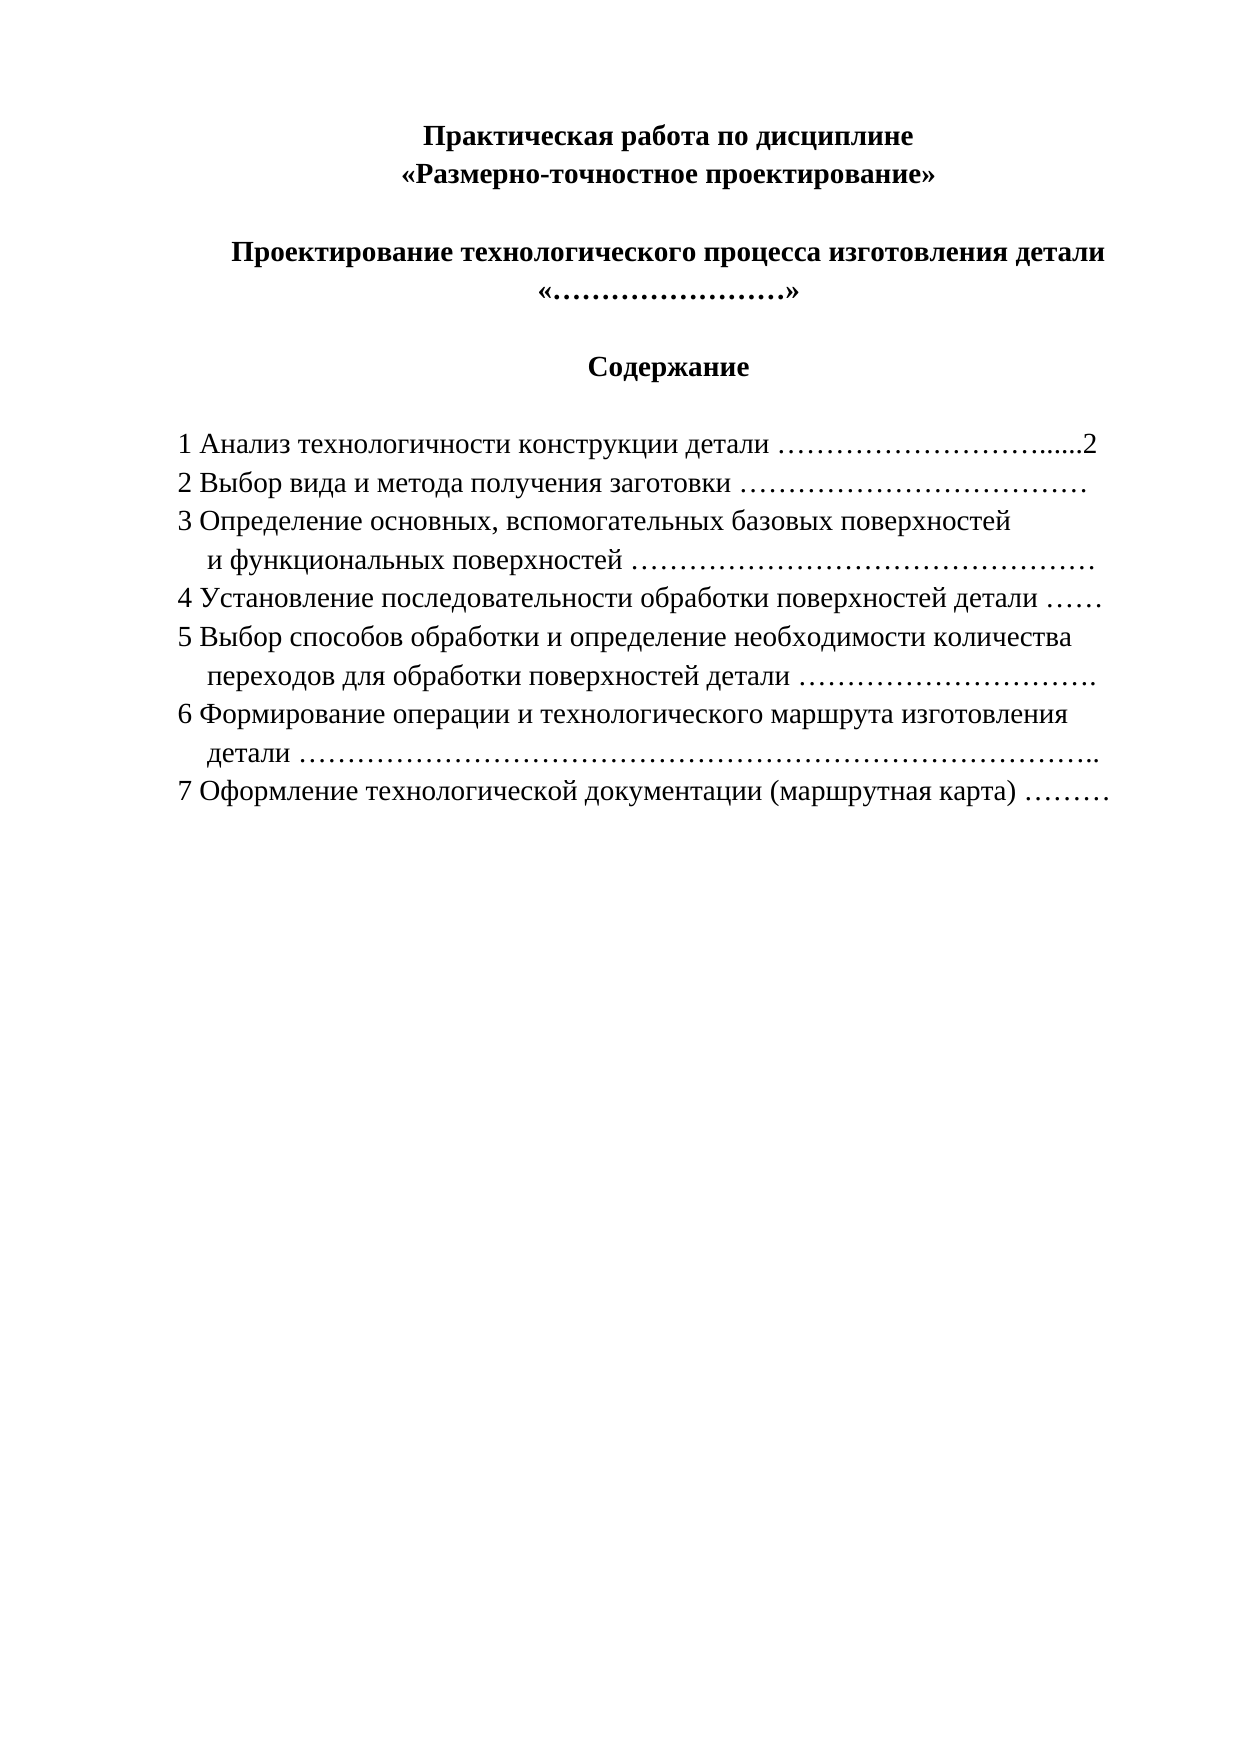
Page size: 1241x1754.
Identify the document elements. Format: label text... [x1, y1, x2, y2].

text 7 Оформление технологической документации (маршрутная карта) ……… [177, 773, 1152, 807]
list Содержание [185, 349, 1152, 383]
text 6 Формирование операции и технологического маршрута изготовления детали ……………………………………………………………………….. [177, 696, 1152, 768]
list 1 Анализ технологичности конструкции детали ………………………......2 [177, 426, 1152, 460]
list 3 Определение основных, вспомогательных базовых поверхностей и функциональных поверхностей ………………………………………… [177, 503, 1152, 576]
list Практическая работа по дисциплине «Размерно-точностное проектирование» [185, 118, 1152, 190]
list Проектирование технологического процесса изготовления детали «……………………» [185, 234, 1152, 306]
text 5 Выбор способов обработки и определение необходимости количества переходов для обработки поверхностей детали …………………………. [177, 619, 1152, 691]
list 4 Установление последовательности обработки поверхностей детали …… [177, 581, 1152, 614]
list 2 Выбор вида и метода получения заготовки ……………………………… [177, 465, 1152, 498]
